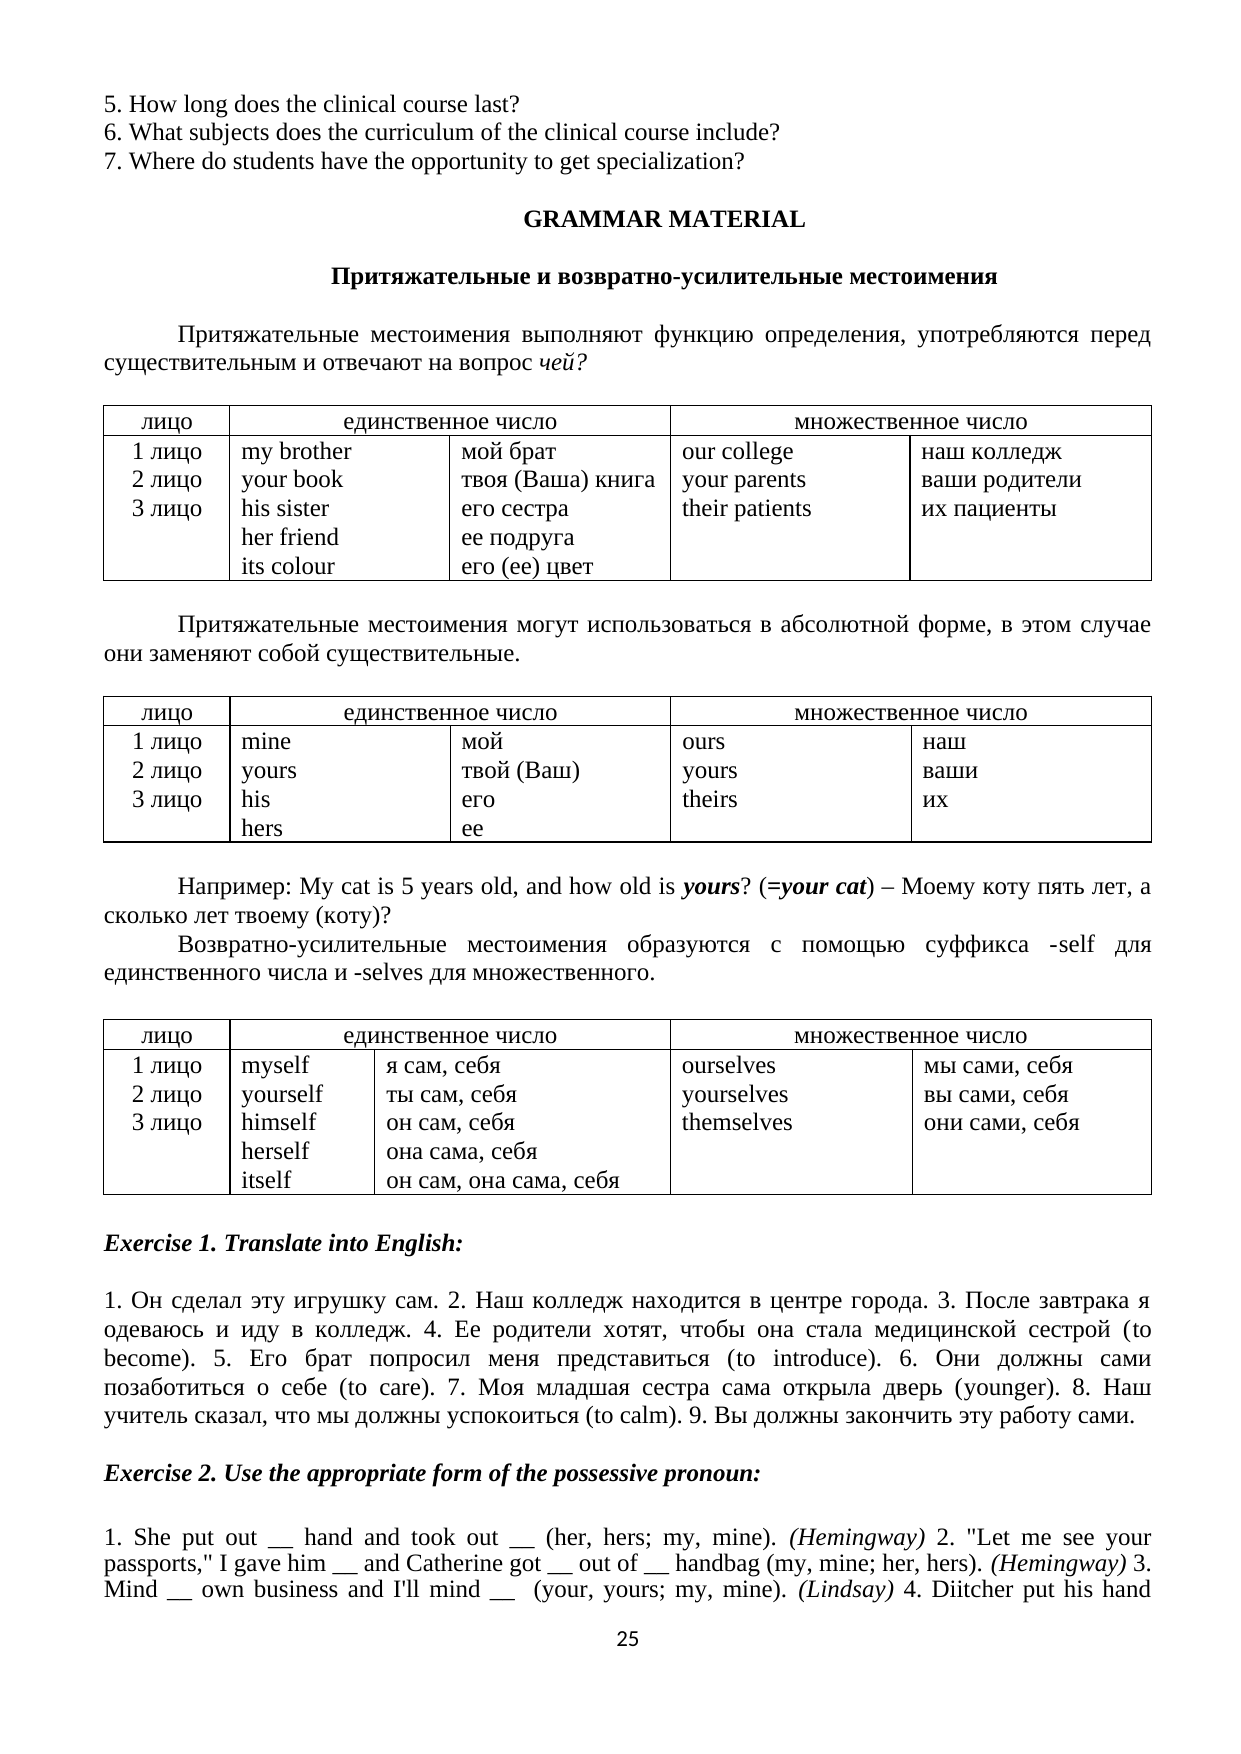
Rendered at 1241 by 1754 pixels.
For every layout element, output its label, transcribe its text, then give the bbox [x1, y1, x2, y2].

text Притяжательные и возвратно-усилительные местоимения [103, 261, 1152, 290]
table_cell 1 лицо 2 лицо 3 лицо [104, 1050, 229, 1194]
text 7. Where do students have the opportunity to get specialization? [103, 146, 1152, 175]
text Например: My cat is 5 years old, and how old is yours? (=your cat) – Моему коту пять лет, а сколько лет твоему (коту)? [103, 871, 1152, 929]
table_cell я сам, себя ты сам, себя он сам, себя она сама, себя он сам, она сама, себя [375, 1050, 670, 1194]
table_cell 1 лицо 2 лицо 3 лицо [104, 726, 229, 841]
text Exercise 1. Translate into English: [103, 1228, 1152, 1257]
table_cell my brother your book his sister her friend its colour [230, 436, 449, 579]
table_header лицо [104, 406, 229, 435]
text Притяжательные местоимения могут использоваться в абсолютной форме, в этом случае они заменяют собой существительные. [103, 609, 1152, 667]
table_header лицо [104, 697, 229, 725]
table_cell ours yours theirs [671, 726, 911, 841]
subtitle Exercise 2. Use the appropriate form of the possessive pronoun: [103, 1458, 1152, 1487]
table_header единственное число [231, 697, 670, 725]
table_cell our college your parents their patients [671, 436, 909, 579]
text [103, 1524, 1152, 1603]
table_header множественное число [671, 406, 1151, 435]
table_cell мой брат твоя (Ваша) книга его сестра ее подруга его (ее) цвет [450, 436, 670, 579]
table_cell ourselves yourselves themselves [671, 1050, 912, 1194]
text Возвратно-усилительные местоимения образуются с помощью суффикса -self для единственного числа и -selves для множественного. [103, 929, 1152, 986]
table_cell 1 лицо 2 лицо 3 лицо [104, 436, 229, 579]
table_header множественное число [671, 1020, 1151, 1049]
text GRAMMAR MATERIAL [103, 204, 1152, 232]
table_header множественное число [671, 697, 1151, 725]
table_header единственное число [231, 1020, 670, 1049]
table_header единственное число [230, 406, 670, 435]
text Притяжательные местоимения выполняют функцию определения, употребляются перед существительным и отвечают на вопрос чей? [103, 319, 1152, 376]
table_cell мы сами, себя вы сами, себя они сами, себя [913, 1050, 1151, 1194]
text 5. How long does the clinical course last? [103, 89, 1152, 117]
table_cell наш ваши их [912, 726, 1151, 841]
table_cell myself yourself himself herself itself [231, 1050, 374, 1194]
text 1. Он сделал эту игрушку сам. 2. Наш колледж находится в центре города. 3. После завтрака я одеваюсь и иду в колледж. 4. Ее родители хотят, чтобы она стала медицинской сестрой (to become). 5. Его брат попросил меня представиться (to introduce). 6. Они должны сами позаботиться о себе (to care). 7. Моя младшая сестра сама открыла дверь (younger). 8. Наш учитель сказал, что мы должны успокоиться (to calm). 9. Вы должны закончить эту работу сами. [103, 1285, 1152, 1429]
text 6. What subjects does the curriculum of the clinical course include? [103, 117, 1152, 146]
table_cell мой твой (Ваш) его ее [451, 726, 670, 841]
table_cell mine yours his hers [231, 726, 450, 841]
table_cell наш колледж ваши родители их пациенты [911, 436, 1151, 579]
table_header лицо [104, 1020, 229, 1049]
